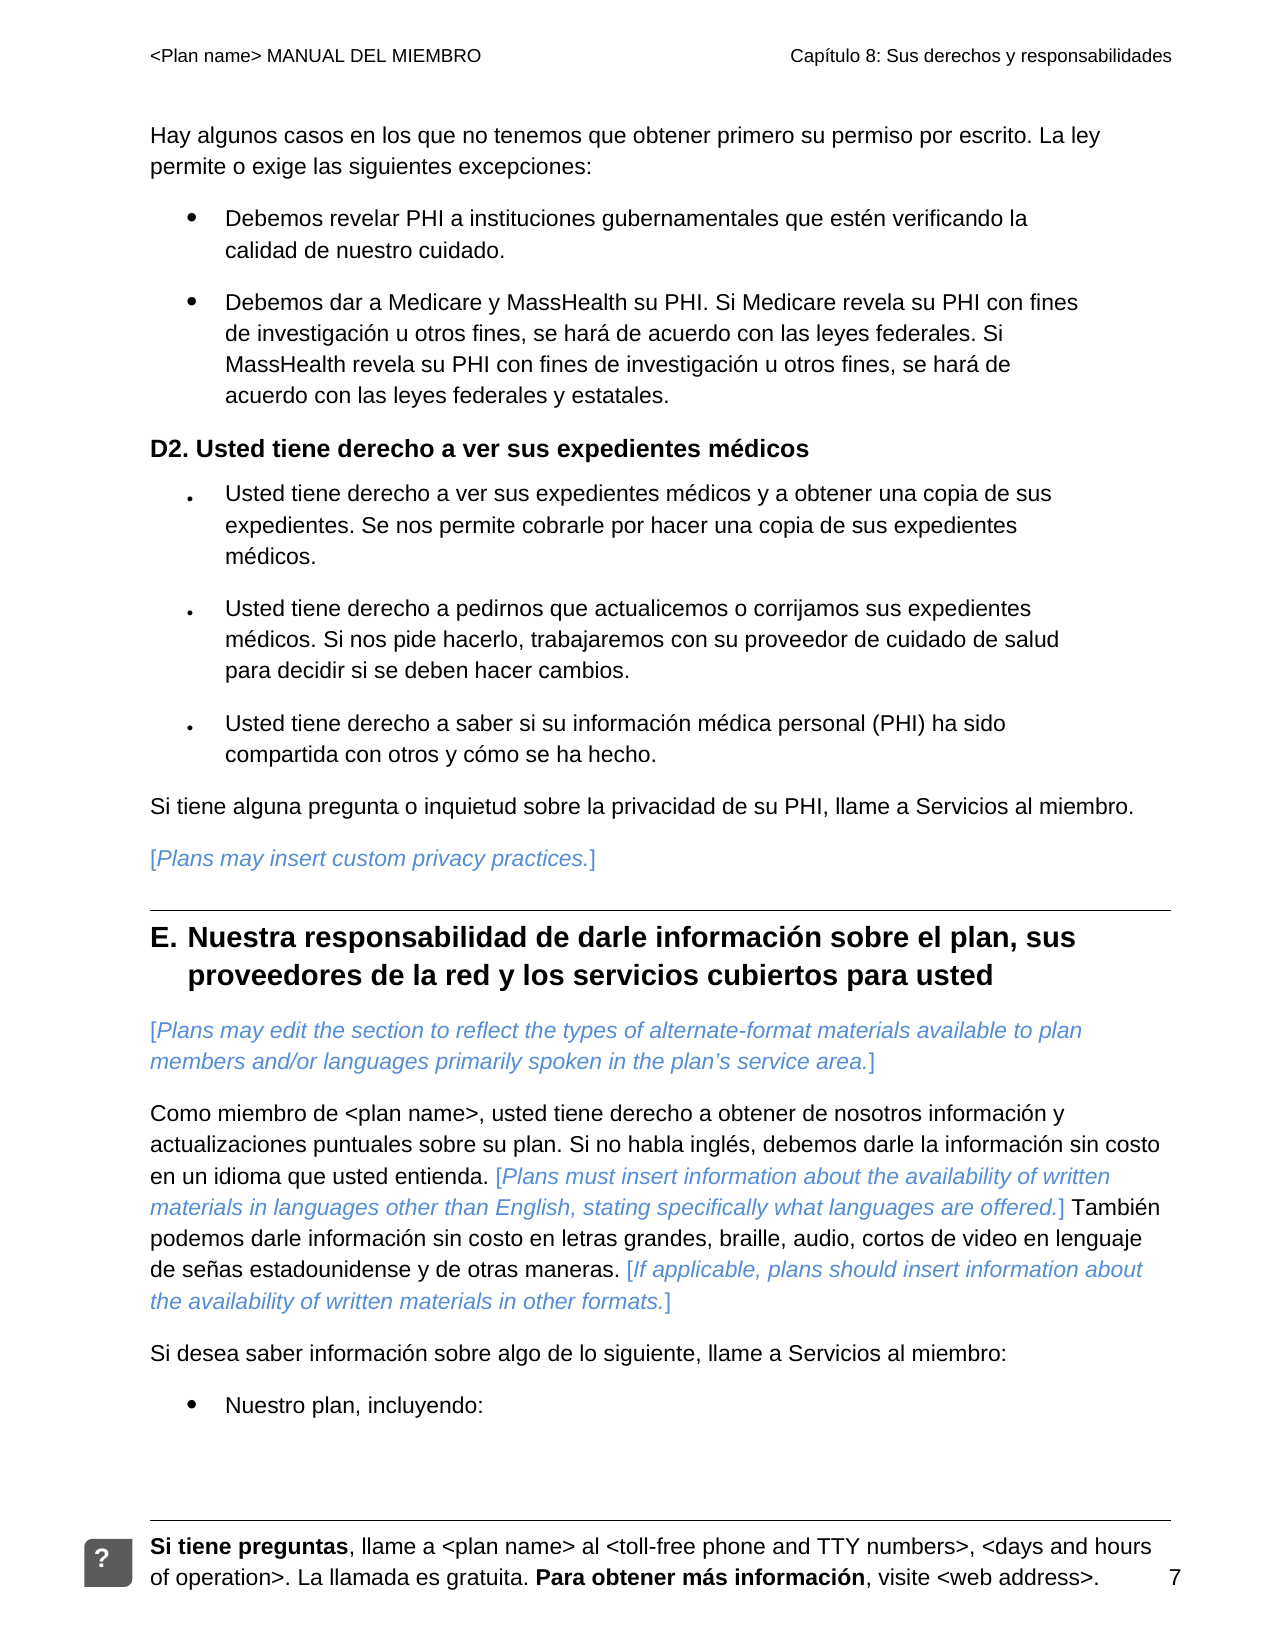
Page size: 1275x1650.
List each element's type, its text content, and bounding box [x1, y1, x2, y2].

list Usted tiene derecho a saber si su información médica personal (PHI) ha sido compartida con otros y cómo se ha hecho. [187, 706, 1096, 768]
list Usted tiene derecho a pedirnos que actualicemos o corrijamos sus expedientes médicos. Si nos pide hacerlo, trabajaremos con su proveedor de cuidado de salud para decidir si se deben hacer cambios. [187, 591, 1096, 685]
text [Plans may insert custom privacy practices.] [150, 841, 1171, 873]
subtitle D2. Usted tiene derecho a ver sus expedientes médicos [150, 431, 1096, 464]
text Si desea saber información sobre algo de lo siguiente, llame a Servicios al miembro: [150, 1336, 1171, 1367]
list Debemos revelar PHI a instituciones gubernamentales que estén verificando la calidad de nuestro cuidado. [187, 202, 1096, 264]
text [Plans may edit the section to reflect the types of alternate-format materials available to plan members and/or languages primarily spoken in the plan’s service area.] [150, 1013, 1171, 1076]
list Usted tiene derecho a ver sus expedientes médicos y a obtener una copia de sus expedientes. Se nos permite cobrarle por hacer una copia de sus expedientes médicos. [187, 477, 1096, 571]
list Hay algunos casos en los que no tenemos que obtener primero su permiso por escrito. La ley permite o exige las siguientes excepciones: [150, 118, 1171, 181]
list Debemos dar a Medicare y MassHealth su PHI. Si Medicare revela su PHI con fines de investigación u otros fines, se hará de acuerdo con las leyes federales. Si MassHealth revela su PHI con fines de investigación u otros fines, se hará de acuerdo con las leyes federales y estatales. [187, 285, 1096, 410]
text Como miembro de <plan name>, usted tiene derecho a obtener de nosotros información y actualizaciones puntuales sobre su plan. Si no habla inglés, debemos darle la información sin costo en un idioma que usted entienda. [Plans must insert information about the availability of written materials in languages other than English, stating specifically what languages are offered.] También podemos darle información sin costo en letras grandes, braille, audio, cortos de video en lenguaje de señas estadounidense y de otras maneras. [If applicable, plans should insert information about the availability of written materials in other formats.] [150, 1097, 1171, 1315]
text Si tiene alguna pregunta o inquietud sobre la privacidad de su PHI, llame a Servicios al miembro. [150, 789, 1171, 821]
subtitle Nuestra responsabilidad de darle información sobre el plan, sus proveedores de la red y los servicios cubiertos para usted [150, 911, 1171, 992]
list Nuestro plan, incluyendo: [187, 1388, 1096, 1419]
